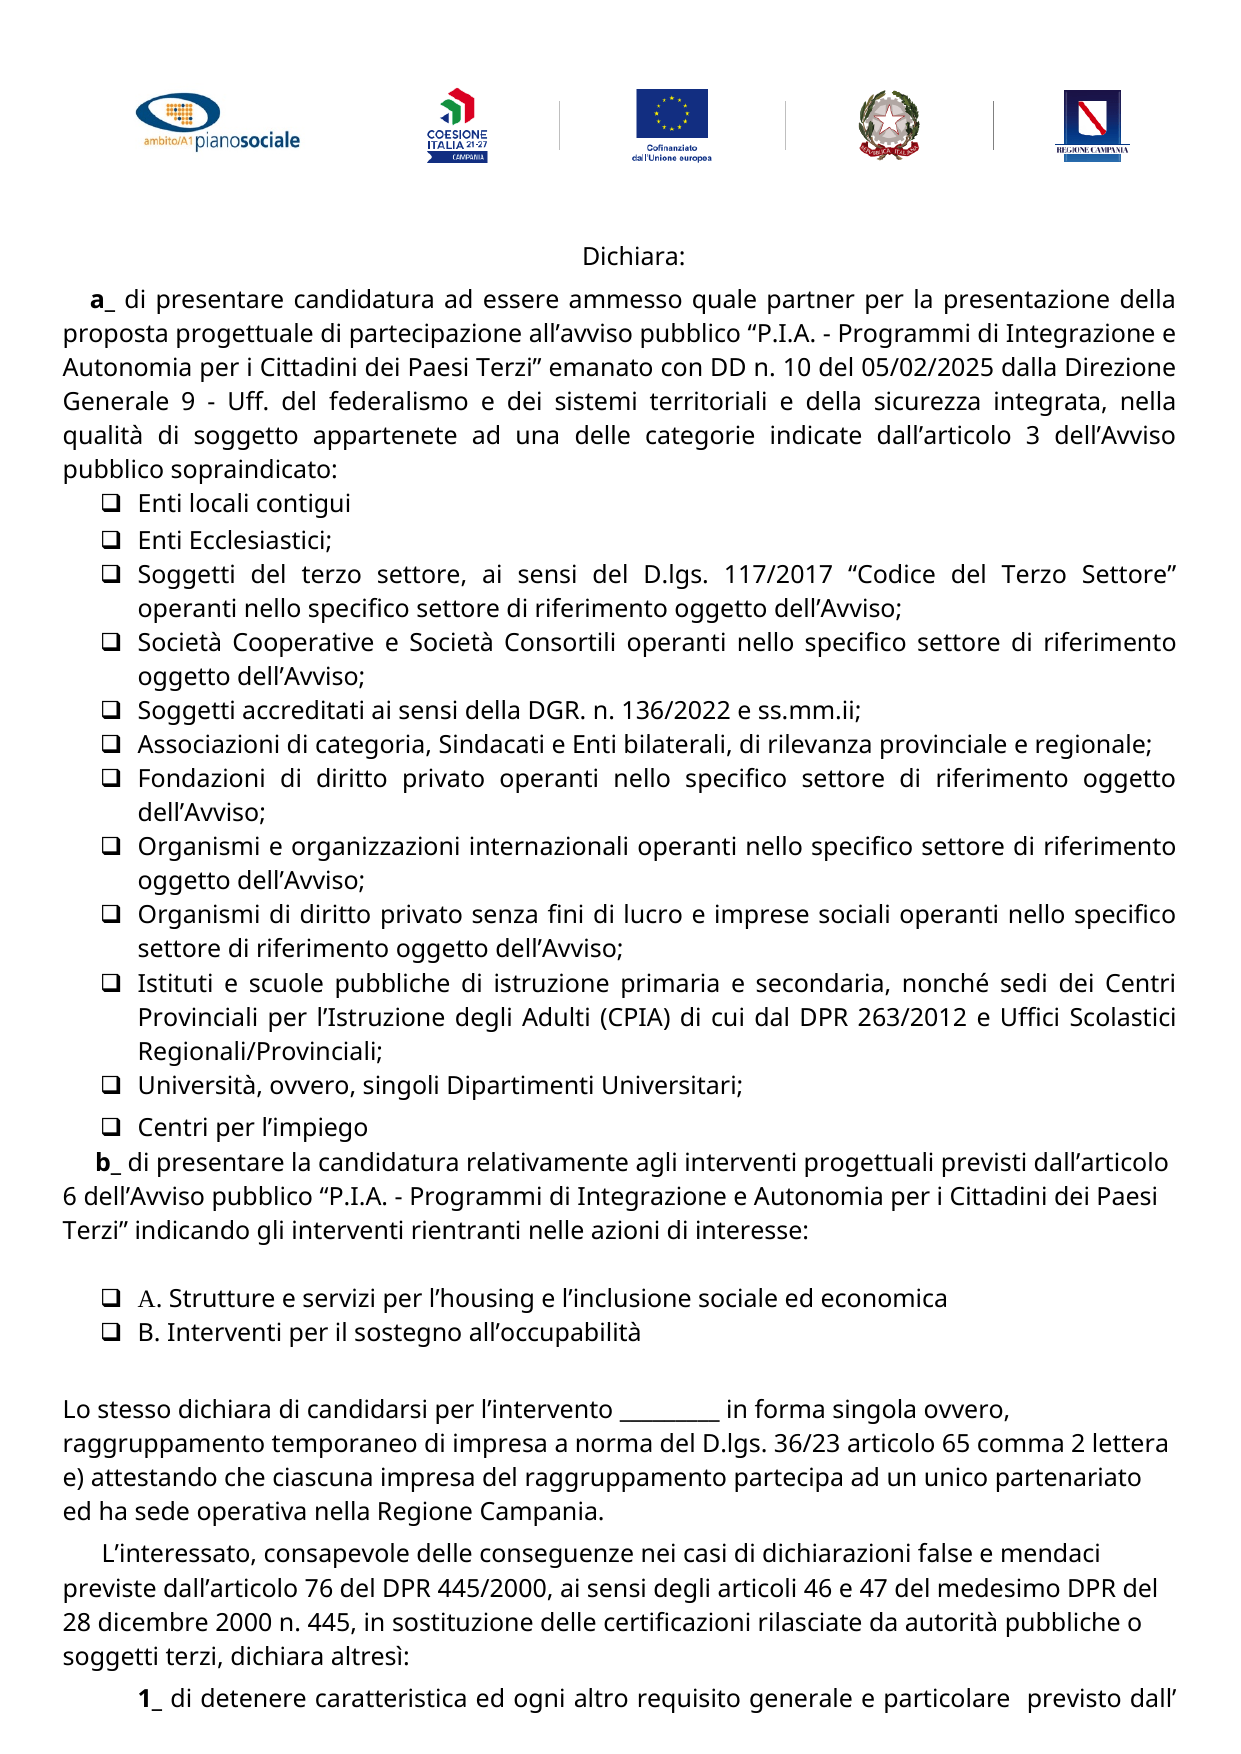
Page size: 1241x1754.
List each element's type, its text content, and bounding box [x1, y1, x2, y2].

list Soggetti accreditati ai sensi della DGR. n. 136/2022 e ss.mm.ii; [100, 693, 1178, 727]
list Organismi e organizzazioni internazionali operanti nello specifico settore di riferimento oggetto dell’Avviso; [100, 829, 1178, 897]
list Associazioni di categoria, Sindacati e Enti bilaterali, di rilevanza provinciale e regionale; [100, 727, 1178, 761]
list Istituti e scuole pubbliche di istruzione primaria e secondaria, nonché sedi dei Centri Provinciali per l’Istruzione degli Adulti (CPIA) di cui dal DPR 263/2012 e Uffici Scolastici Regionali/Provinciali; [100, 965, 1178, 1067]
text a_ di presentare candidatura ad essere ammesso quale partner per la presentazione della proposta progettuale di partecipazione all’avviso pubblico “P.I.A. - Programmi di Integrazione e Autonomia per i Cittadini dei Paesi Terzi” emanato con DD n. 10 del 05/02/2025 dalla Direzione Generale 9 - Uff. del federalismo e dei sistemi territoriali e della sicurezza integrata, nella qualità di soggetto appartenete ad una delle categorie indicate dall’articolo 3 dell’Avviso pubblico sopraindicato: [62, 281, 1178, 486]
list A. Strutture e servizi per l’housing e l’inclusione sociale ed economica [100, 1280, 1178, 1314]
list B. Interventi per il sostegno all’occupabilità [100, 1314, 1178, 1348]
list Soggetti del terzo settore, ai sensi del D.lgs. 117/2017 “Codice del Terzo Settore” operanti nello specifico settore di riferimento oggetto dell’Avviso; [100, 556, 1178, 624]
text Dichiara: [62, 238, 1178, 273]
text L’interessato, consapevole delle conseguenze nei casi di dichiarazioni false e mendaci previste dall’articolo 76 del DPR 445/2000, ai sensi degli articoli 46 e 47 del medesimo DPR del 28 dicembre 2000 n. 445, in sostituzione delle certificazioni rilasciate da autorità pubbliche o soggetti terzi, dichiara altresì: [62, 1536, 1178, 1672]
list Enti locali contigui [100, 486, 1178, 520]
text Lo stesso dichiara di candidarsi per l’intervento _________ in forma singola ovvero, raggruppamento temporaneo di impresa a norma del D.lgs. 36/23 articolo 65 comma 2 lettera e) attestando che ciascuna impresa del raggruppamento partecipa ad un unico partenariato ed ha sede operativa nella Regione Campania. [62, 1391, 1178, 1527]
picture [124, 83, 316, 164]
list Università, ovvero, singoli Dipartimenti Universitari; [100, 1067, 1178, 1101]
list Centri per l’impiego [100, 1110, 1178, 1144]
list Organismi di diritto privato senza fini di lucro e imprese sociali operanti nello specifico settore di riferimento oggetto dell’Avviso; [100, 897, 1178, 965]
list Società Cooperative e Società Consortili operanti nello specifico settore di riferimento oggetto dell’Avviso; [100, 624, 1178, 693]
picture [400, 59, 1178, 189]
list Fondazioni di diritto privato operanti nello specifico settore di riferimento oggetto dell’Avviso; [100, 761, 1178, 829]
text b_ di presentare la candidatura relativamente agli interventi progettuali previsti dall’articolo 6 dell’Avviso pubblico “P.I.A. - Programmi di Integrazione e Autonomia per i Cittadini dei Paesi Terzi” indicando gli interventi rientranti nelle azioni di interesse: [62, 1144, 1178, 1246]
list Enti Ecclesiastici; [100, 522, 1178, 556]
